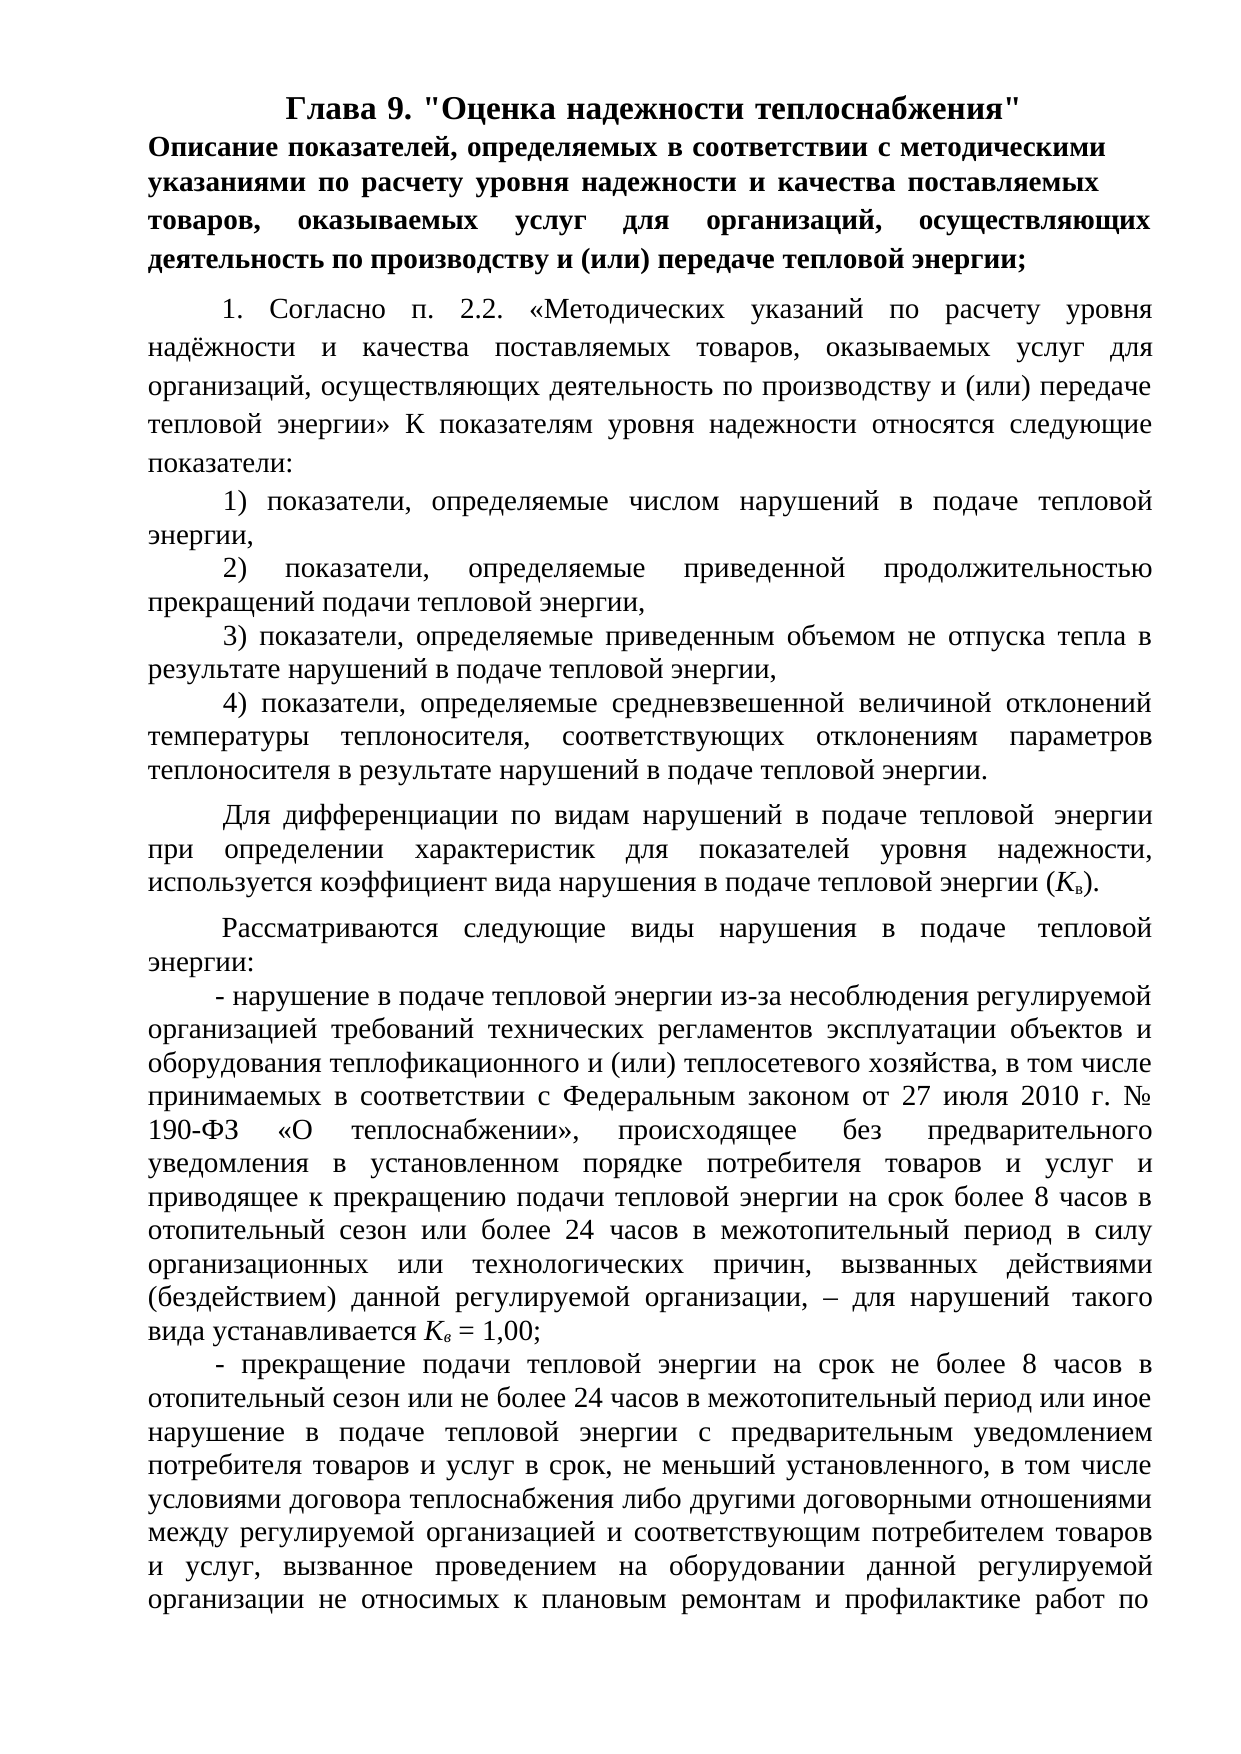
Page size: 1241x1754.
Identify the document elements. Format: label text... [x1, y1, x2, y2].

list показатели, определяемые числом нарушений в подаче тепловой энергии, [148, 483, 1152, 551]
list показатели, определяемые средневзвешенной величиной отклонений температуры теплоносителя, соответствующих отклонениям параметров теплоносителя в результате нарушений в подаче тепловой энергии. [148, 685, 1152, 785]
text Рассматриваются следующие виды нарушения в подаче тепловой энергии: [148, 910, 1152, 977]
list прекращение подачи тепловой энергии на срок не более 8 часов в отопительный сезон или не более 24 часов в межотопительный период или иное нарушение в подаче тепловой энергии с предварительным уведомлением потребителя товаров и услуг в срок, не меньший установленного, в том числе условиями договора теплоснабжения либо другими договорными отношениями между регулируемой организацией и соответствующим потребителем товаров и услуг, вызванное проведением на оборудовании данной регулируемой организации не относимых к плановым ремонтам и профилактике работ по [148, 1347, 1153, 1615]
list Согласно п. 2.2. «Методических указаний по расчету уровня надёжности и качества поставляемых товаров, оказываемых услуг для организаций, осуществляющих деятельность по производству и (или) передаче тепловой энергии» К показателям уровня надежности относятся следующие показатели: [148, 291, 1153, 478]
text Для дифференциации по видам нарушений в подаче тепловой энергии при определении характеристик для показателей уровня надежности, используется коэффициент вида нарушения в подаче тепловой энергии (Kв). [148, 797, 1153, 898]
subtitle товаров, оказываемых услуг для организаций, осуществляющих деятельность по производству и (или) передаче тепловой энергии; [148, 202, 1152, 274]
list показатели, определяемые приведенной продолжительностью прекращений подачи тепловой энергии, [148, 551, 1153, 618]
text Глава 9. "Оценка надежности теплоснабжения" Описание показателей, определяемых в соответствии с методическими указаниями по расчету уровня надежности и качества поставляемых [148, 89, 1153, 198]
list нарушение в подаче тепловой энергии из-за несоблюдения регулируемой организацией требований технических регламентов эксплуатации объектов и оборудования теплофикационного и (или) теплосетевого хозяйства, в том числе принимаемых в соответствии с Федеральным законом от 27 июля 2010 г. № 190-ФЗ «О теплоснабжении», происходящее без предварительного уведомления в установленном порядке потребителя товаров и услуг и приводящее к прекращению подачи тепловой энергии на срок более 8 часов в отопительный сезон или более 24 часов в межотопительный период в силу организационных или технологических причин, вызванных действиями (бездействием) данной регулируемой организации, – для нарушений такого вида устанавливается Kв = 1,00; [148, 978, 1153, 1347]
list показатели, определяемые приведенным объемом не отпуска тепла в результате нарушений в подаче тепловой энергии, [148, 618, 1153, 685]
